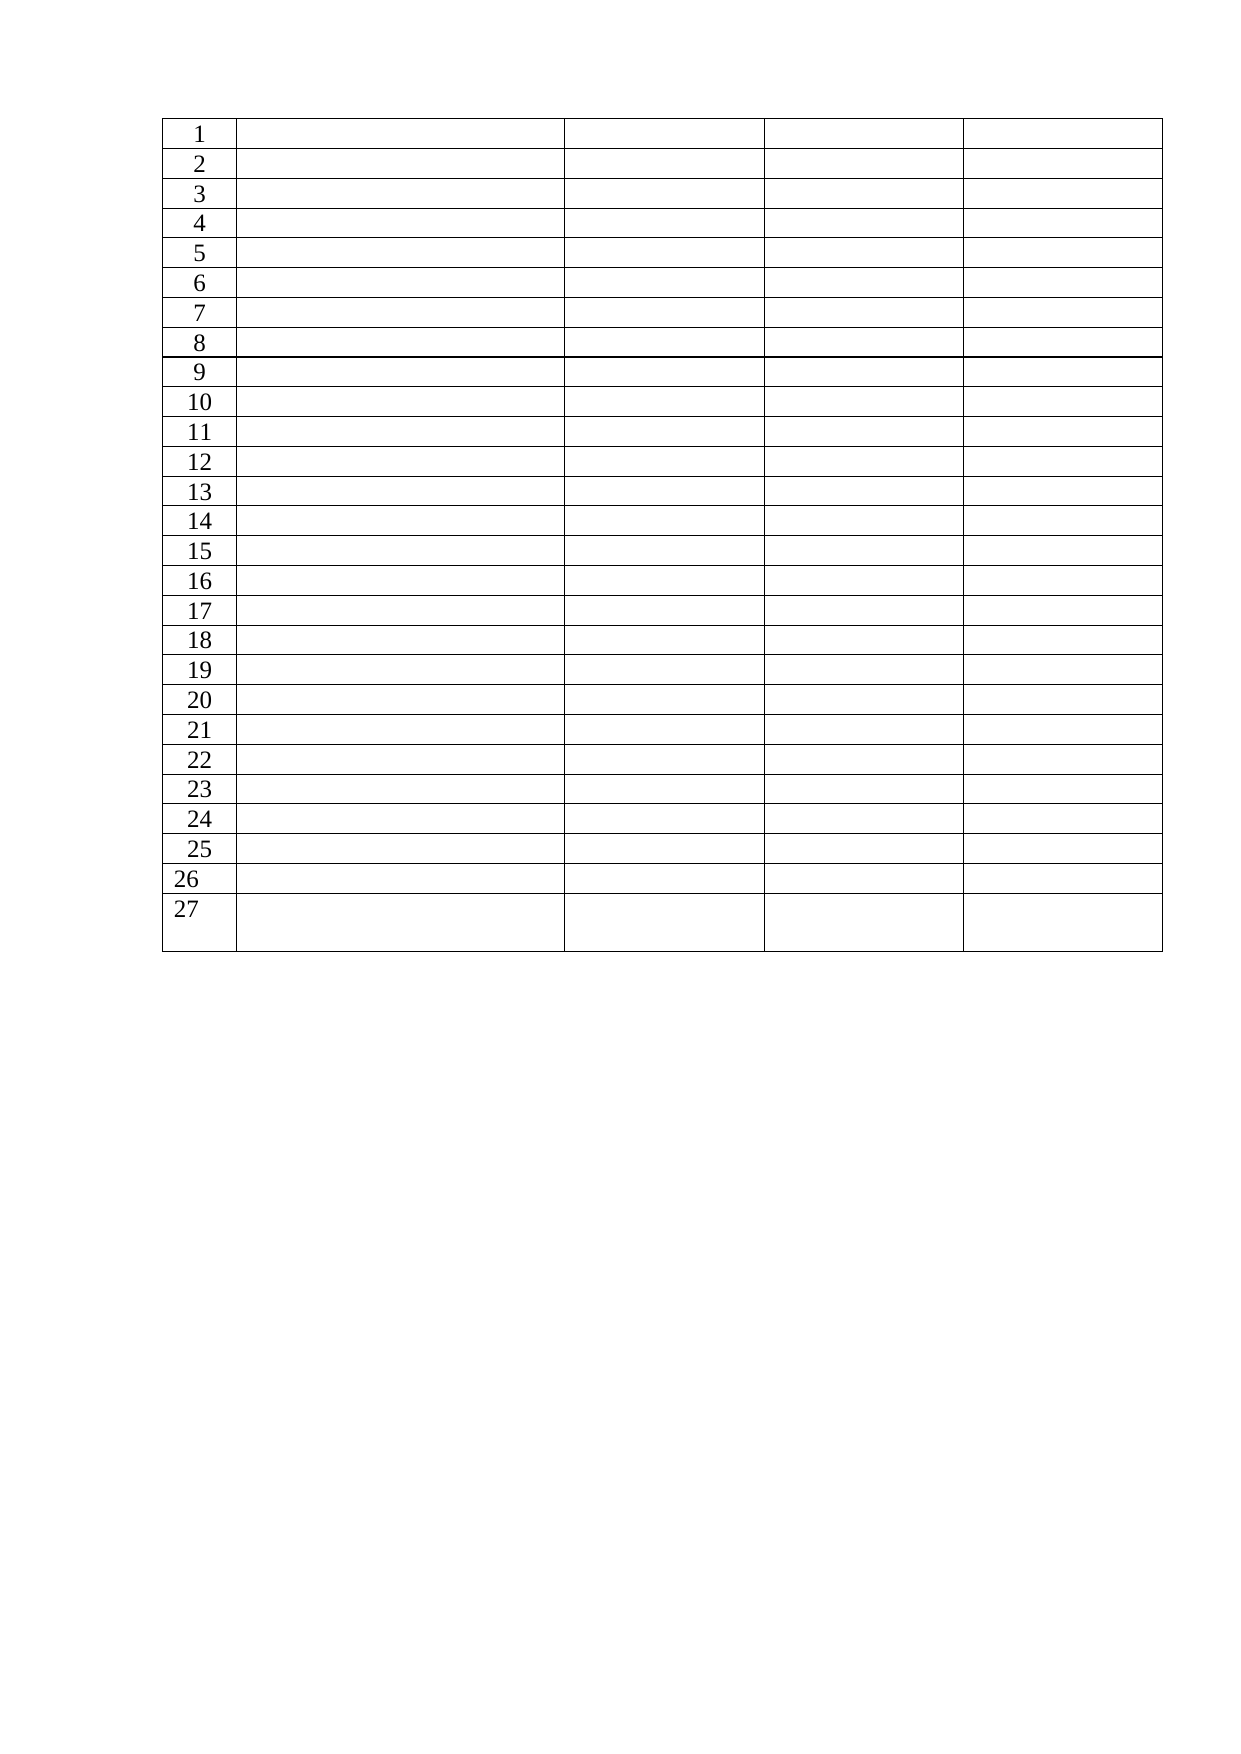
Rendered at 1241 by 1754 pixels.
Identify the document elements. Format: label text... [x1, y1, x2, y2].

table_cell [964, 477, 1162, 505]
table_cell [237, 834, 564, 863]
table_cell [765, 745, 963, 773]
table_cell 6 [163, 268, 236, 297]
table_cell 18 [163, 626, 236, 654]
table_cell 10 [163, 387, 236, 416]
table_cell 7 [163, 298, 236, 327]
table_cell [565, 149, 764, 178]
table_cell [237, 536, 564, 565]
table_cell [964, 685, 1162, 714]
table_cell [765, 834, 963, 863]
table_cell [765, 387, 963, 416]
table_cell [237, 477, 564, 505]
table_cell [565, 804, 764, 833]
table_cell [237, 715, 564, 744]
table_cell [964, 387, 1162, 416]
table_cell [765, 536, 963, 565]
table_cell [565, 596, 764, 624]
table_cell [765, 417, 963, 446]
table_cell 14 [163, 506, 236, 535]
table_cell [565, 775, 764, 803]
table_cell [964, 506, 1162, 535]
table_cell [964, 328, 1162, 356]
table_cell [565, 268, 764, 297]
table_cell [765, 238, 963, 267]
table_cell [565, 298, 764, 327]
table_cell [565, 209, 764, 237]
table_cell [765, 447, 963, 476]
table_cell [964, 745, 1162, 773]
table_cell [964, 298, 1162, 327]
table_cell [765, 209, 963, 237]
table_cell [237, 328, 564, 356]
table_cell [765, 655, 963, 684]
table_cell [964, 179, 1162, 207]
table_cell [565, 834, 764, 863]
table_cell [237, 596, 564, 624]
table_cell [565, 358, 764, 386]
table_cell [964, 834, 1162, 863]
table_cell 11 [163, 417, 236, 446]
table_cell 24 [163, 804, 236, 833]
table_cell [765, 179, 963, 207]
table_cell 17 [163, 596, 236, 624]
table_cell [237, 119, 564, 148]
table_cell [765, 149, 963, 178]
table_cell [565, 238, 764, 267]
table_cell [237, 804, 564, 833]
table_cell [765, 804, 963, 833]
table_cell 5 [163, 238, 236, 267]
table_cell [565, 179, 764, 207]
table_cell [765, 119, 963, 148]
table_cell [565, 506, 764, 535]
table_cell [964, 655, 1162, 684]
table_cell [964, 149, 1162, 178]
table_cell [964, 536, 1162, 565]
table_cell [565, 536, 764, 565]
table_cell [765, 596, 963, 624]
table_cell [964, 209, 1162, 237]
table_cell 19 [163, 655, 236, 684]
table_cell [565, 417, 764, 446]
table_cell [565, 626, 764, 654]
table_cell 3 [163, 179, 236, 207]
table_cell [237, 626, 564, 654]
table_cell [237, 209, 564, 237]
table_cell [237, 655, 564, 684]
table_cell [237, 179, 564, 207]
table_cell 15 [163, 536, 236, 565]
table_cell [964, 864, 1162, 893]
table_cell [765, 566, 963, 595]
table_cell [964, 238, 1162, 267]
table_cell 8 [163, 328, 236, 356]
table_cell [237, 268, 564, 297]
table_cell 4 [163, 209, 236, 237]
table_cell [765, 894, 963, 951]
table_cell [565, 566, 764, 595]
table_cell 27 [163, 894, 236, 951]
table_cell 25 [163, 834, 236, 863]
table_cell [964, 626, 1162, 654]
table_cell 13 [163, 477, 236, 505]
table_cell [765, 506, 963, 535]
table_cell 2 [163, 149, 236, 178]
table_cell [964, 358, 1162, 386]
table_cell 22 [163, 745, 236, 773]
table_cell [765, 358, 963, 386]
table_cell [565, 477, 764, 505]
table_cell [237, 417, 564, 446]
table_cell [237, 864, 564, 893]
table_cell [237, 506, 564, 535]
table_cell [565, 745, 764, 773]
table_cell 12 [163, 447, 236, 476]
table_cell [237, 775, 564, 803]
table_cell 23 [163, 775, 236, 803]
table_cell [237, 149, 564, 178]
table_cell 9 [163, 358, 236, 386]
table_cell [237, 387, 564, 416]
table_cell [765, 715, 963, 744]
table_cell [237, 447, 564, 476]
table_cell [565, 685, 764, 714]
table_cell [565, 864, 764, 893]
table_cell [964, 417, 1162, 446]
table_cell 21 [163, 715, 236, 744]
table_cell [565, 119, 764, 148]
table_cell 1 [163, 119, 236, 148]
table_cell [765, 864, 963, 893]
table_cell [964, 596, 1162, 624]
table_cell [765, 477, 963, 505]
table_cell [237, 298, 564, 327]
table_cell [237, 745, 564, 773]
table_cell [565, 447, 764, 476]
table_cell [765, 298, 963, 327]
table_cell 26 [163, 864, 236, 893]
table_cell [964, 268, 1162, 297]
table_cell [565, 387, 764, 416]
table_cell [565, 894, 764, 951]
table_cell [964, 804, 1162, 833]
table_cell [765, 626, 963, 654]
table_cell [237, 358, 564, 386]
table_cell [765, 328, 963, 356]
table_cell 20 [163, 685, 236, 714]
table_cell [765, 268, 963, 297]
table_cell [565, 655, 764, 684]
table_cell [964, 566, 1162, 595]
table_cell [237, 566, 564, 595]
table_cell [964, 894, 1162, 951]
table_cell 16 [163, 566, 236, 595]
table_cell [765, 685, 963, 714]
table_cell [237, 894, 564, 951]
table_cell [964, 715, 1162, 744]
table_cell [964, 119, 1162, 148]
table_cell [964, 447, 1162, 476]
table_cell [237, 685, 564, 714]
table_cell [237, 238, 564, 267]
table_cell [565, 715, 764, 744]
table_cell [565, 328, 764, 356]
table_cell [964, 775, 1162, 803]
table_cell [765, 775, 963, 803]
